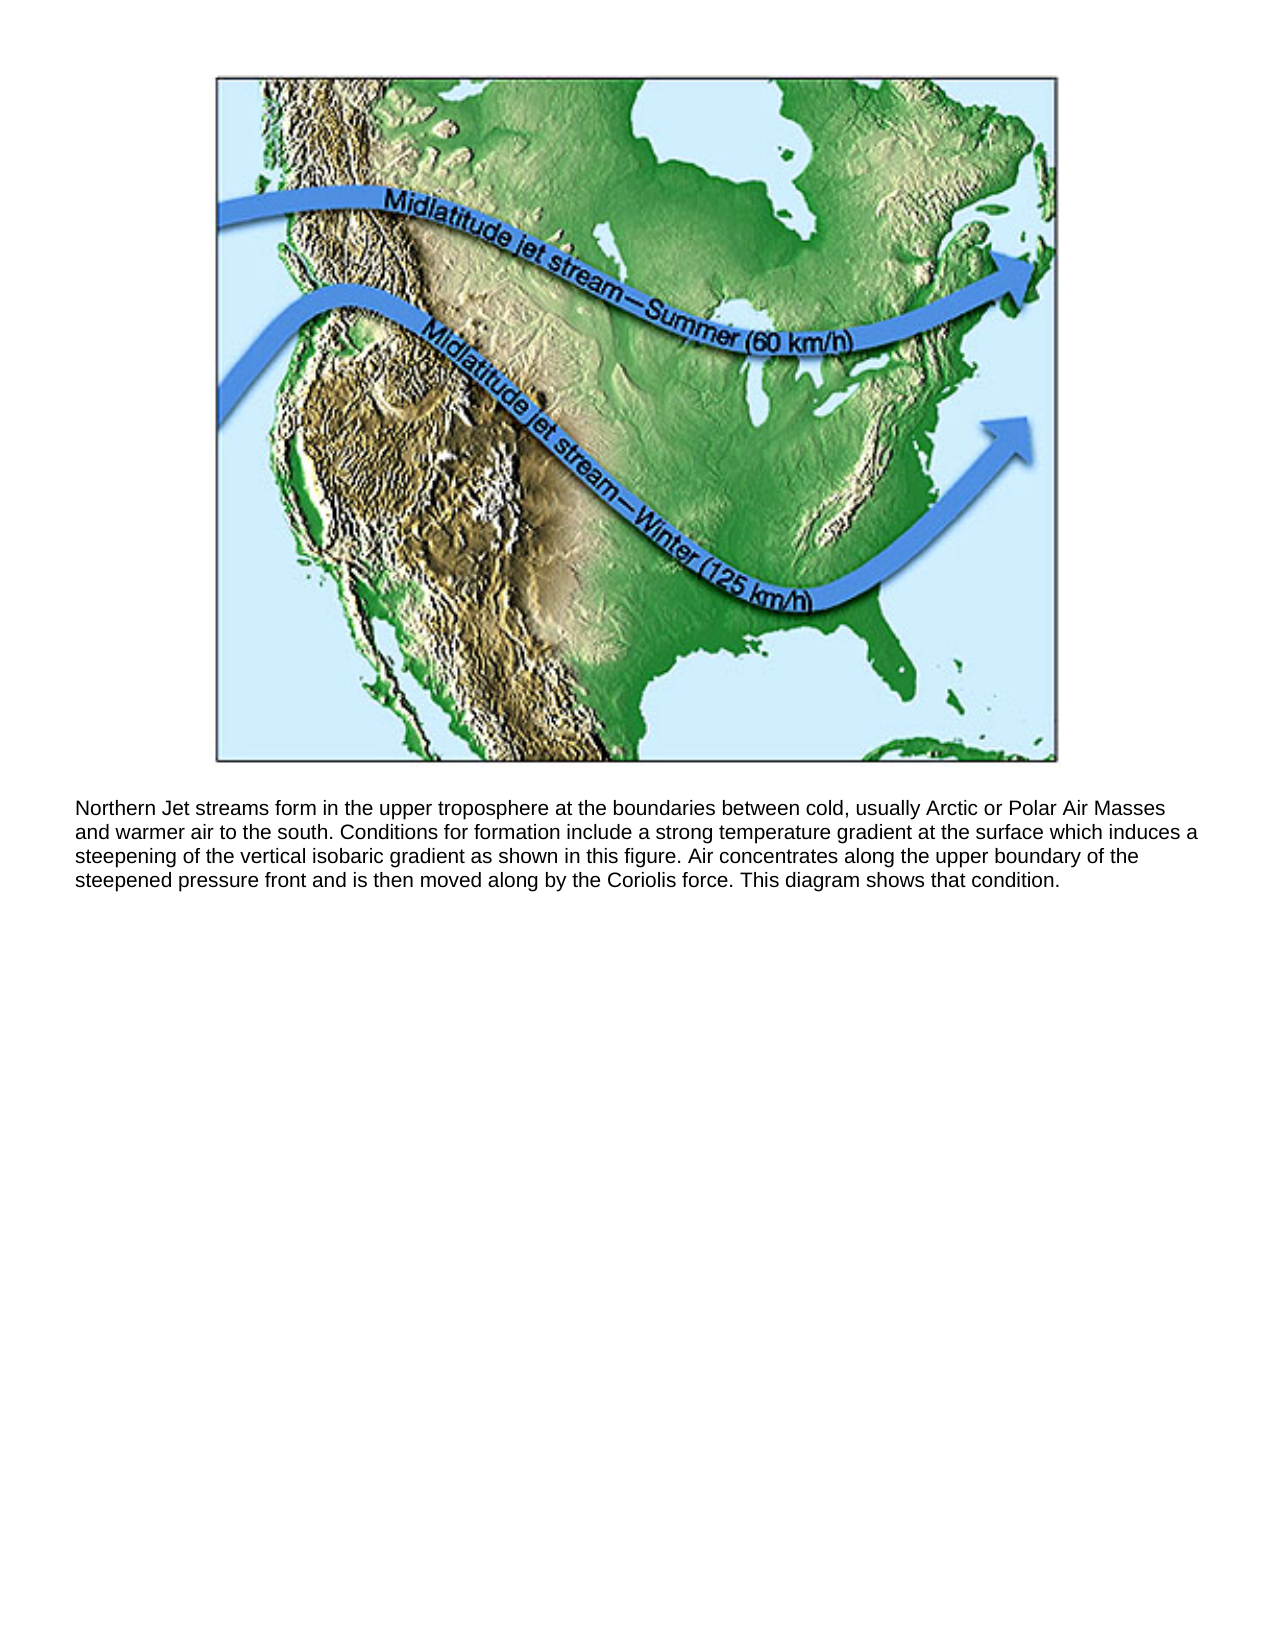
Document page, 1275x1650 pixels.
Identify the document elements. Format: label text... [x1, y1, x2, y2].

picture [210, 75, 1065, 767]
text Northern Jet streams form in the upper troposphere at the boundaries between cold, usually Arctic or Polar Air Masses and warmer air to the south. Conditions for formation include a strong temperature gradient at the surface which induces a steepening of the vertical isobaric gradient as shown in this figure. Air concentrates along the upper boundary of the steepened pressure front and is then moved along by the Coriolis force. This diagram shows that condition. [75, 796, 1200, 892]
